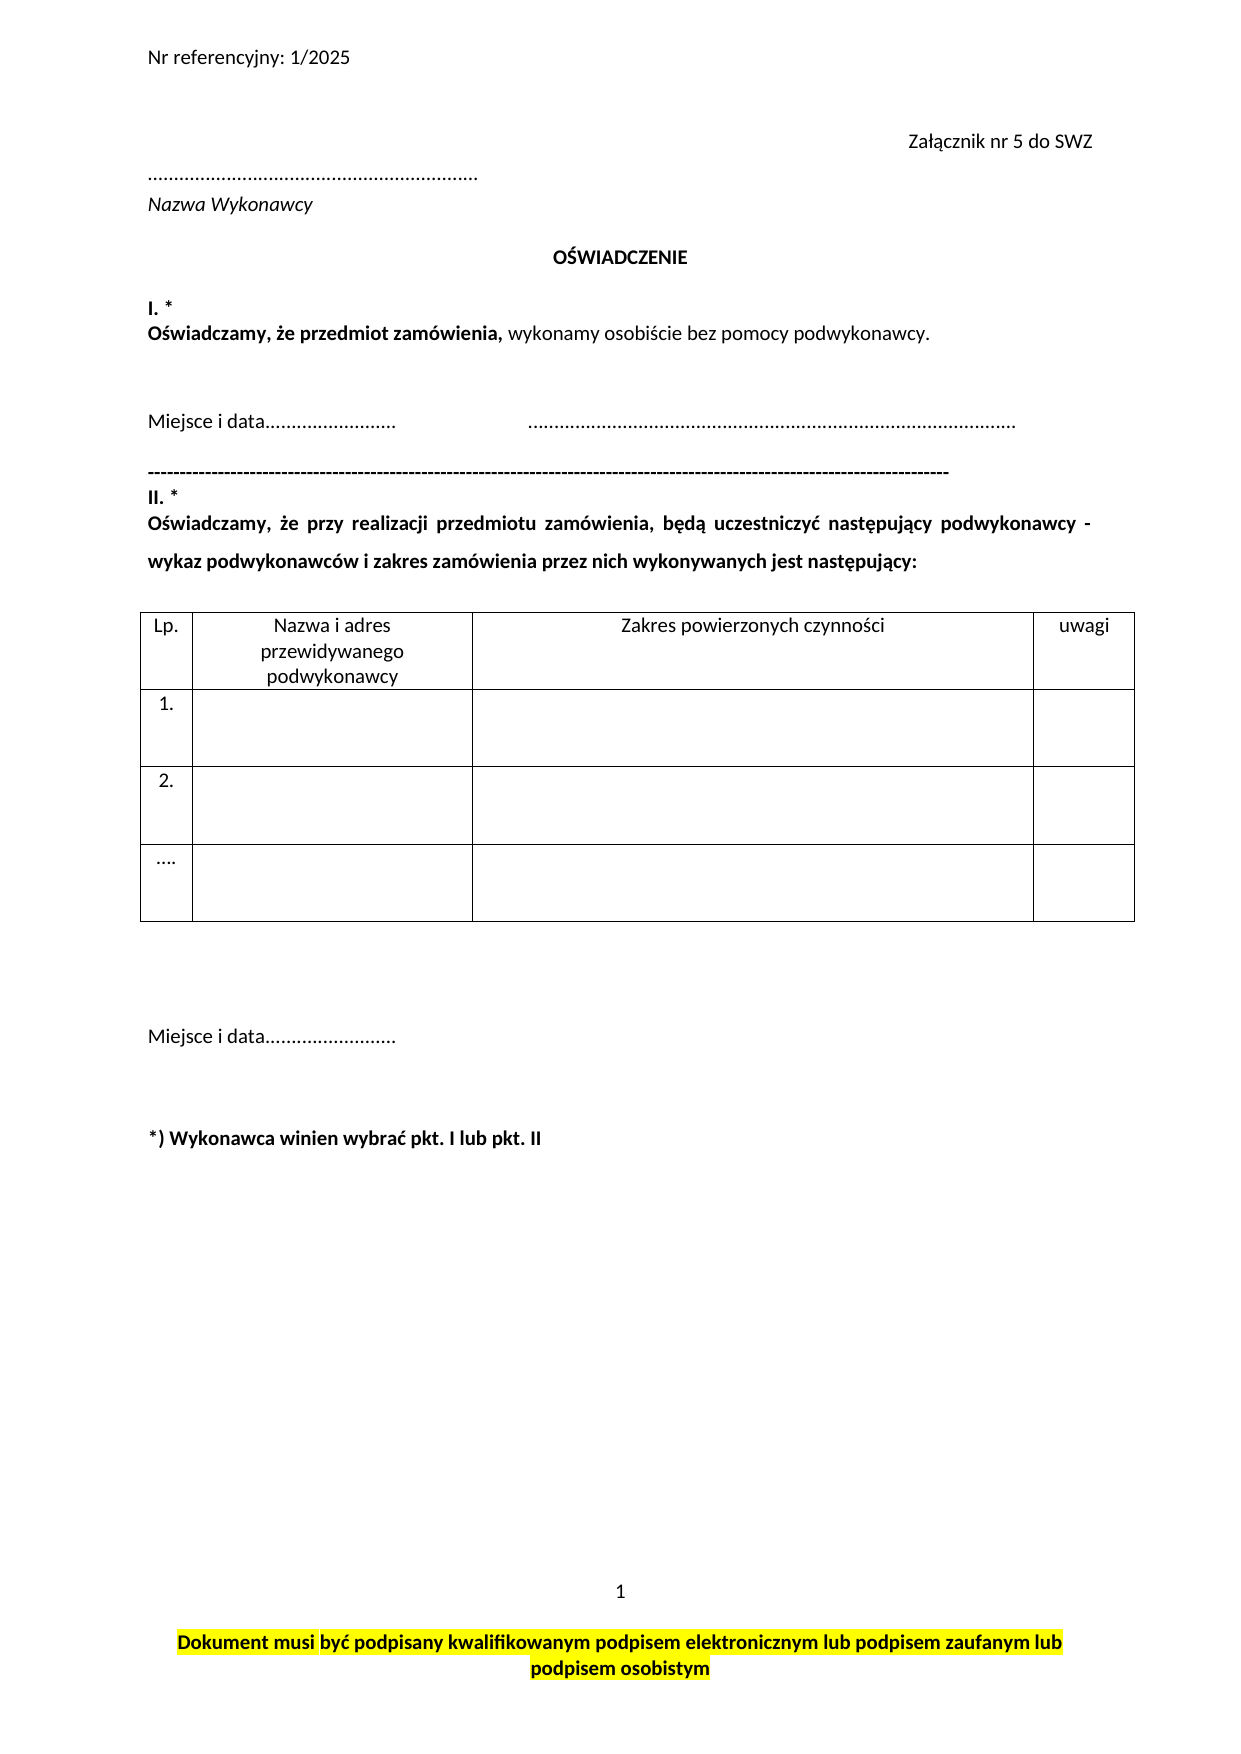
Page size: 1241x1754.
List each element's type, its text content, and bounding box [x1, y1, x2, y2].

table_cell 1. [141, 690, 192, 766]
table_header Nazwa i adres przewidywanego podwykonawcy [193, 613, 472, 689]
text I. * [148, 295, 1093, 321]
text *) Wykonawca winien wybrać pkt. I lub pkt. II [148, 1125, 1093, 1151]
subtitle OŚWIADCZENIE [148, 244, 1093, 270]
table_header uwagi [1034, 613, 1134, 689]
text II. * [148, 484, 1093, 510]
table_cell [193, 767, 472, 843]
table_header Lp. [141, 613, 192, 689]
table_cell [1034, 690, 1134, 766]
table_cell [193, 845, 472, 921]
table_cell [473, 845, 1033, 921]
text Miejsce i data......................... [148, 1023, 1093, 1049]
text Oświadczamy, że przedmiot zamówienia, wykonamy osobiście bez pomocy podwykonawcy. [148, 321, 1093, 346]
table_cell [473, 767, 1033, 843]
subtitle Załącznik nr 5 do SWZ [148, 128, 1093, 154]
table_cell …. [141, 845, 192, 921]
table_cell [193, 690, 472, 766]
subtitle ............................................................... [148, 160, 1093, 185]
table_header Zakres powierzonych czynności [473, 613, 1033, 689]
table_cell 2. [141, 767, 192, 843]
text ------------------------------------------------------------------------------------------------------------------------------ [148, 459, 1093, 484]
table_cell [1034, 767, 1134, 843]
table_cell [1034, 845, 1134, 921]
text Miejsce i data......................... ............................................................................................. [148, 408, 1093, 434]
table_cell [473, 690, 1033, 766]
text Oświadczamy, że przy realizacji przedmiotu zamówienia, będą uczestniczyć następujący podwykonawcy - wykaz podwykonawców i zakres zamówienia przez nich wykonywanych jest następujący: [148, 510, 1093, 573]
subtitle Nazwa Wykonawcy [148, 192, 1093, 217]
